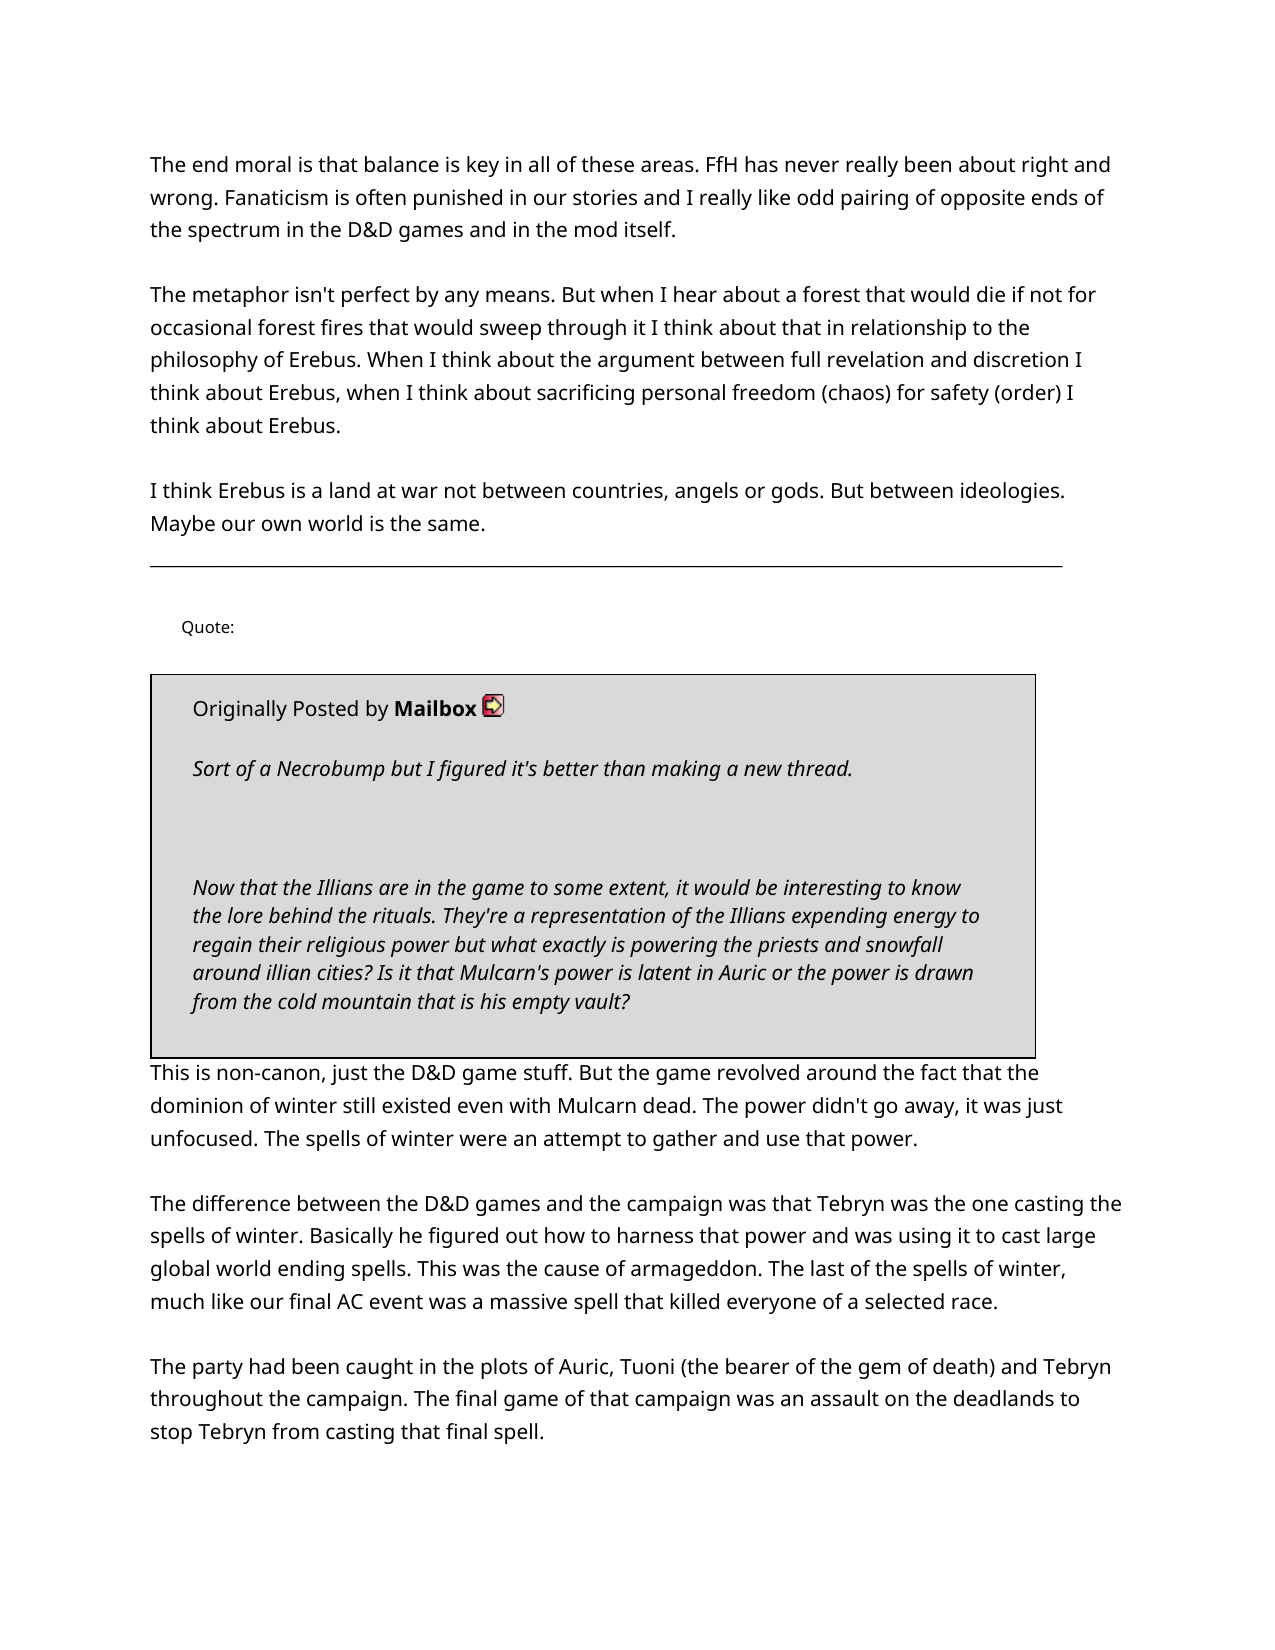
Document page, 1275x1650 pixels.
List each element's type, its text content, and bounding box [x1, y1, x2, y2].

text Quote: [181, 616, 1094, 638]
table_header Originally Posted by Mailbox Sort of a Necrobump but I figured it's better than making a new thread. Now that the Illians are in the game to some extent, it would be interesting to know the lore behind the rituals. They're a representation of the Illians expending energy to regain their religious power but what exactly is powering the priests and snowfall around illian cities? Is it that Mulcarn's power is latent in Auric or the power is drawn from the cold mountain that is his empty vault? [152, 675, 1035, 1057]
picture [482, 694, 505, 717]
text The difference between the D&D games and the campaign was that Tebryn was the one casting the spells of winter. Basically he figured out how to harness that power and was using it to cast large global world ending spells. This was the cause of armageddon. The last of the spells of winter, much like our final AC event was a massive spell that killed everyone of a selected race. [150, 1189, 1125, 1315]
text The metaphor isn't perfect by any means. But when I hear about a forest that would die if not for occasional forest fires that would sweep through it I think about that in relationship to the philosophy of Erebus. When I think about the argument between full revelation and discretion I think about Erebus, when I think about sacrificing personal freedom (chaos) for safety (order) I think about Erebus. [150, 280, 1125, 439]
text This is non-canon, just the D&D game stuff. But the game revolved around the fact that the dominion of winter still existed even with Mulcarn dead. The power didn't go away, it was just unfocused. The spells of winter were an attempt to gather and use that power. [150, 1058, 1125, 1152]
text I think Erebus is a land at war not between countries, angels or gods. But between ideologies. Maybe our own world is the same. [150, 476, 1125, 537]
text _________________________________________________________________________ [150, 541, 1125, 570]
text The end moral is that balance is key in all of these areas. FfH has never really been about right and wrong. Fanaticism is often punished in our stories and I really like odd pairing of opposite ends of the spectrum in the D&D games and in the mod itself. [150, 150, 1125, 244]
text The party had been caught in the plots of Auric, Tuoni (the bearer of the gem of death) and Tebryn throughout the campaign. The final game of that campaign was an assault on the deadlands to stop Tebryn from casting that final spell. [150, 1352, 1125, 1446]
